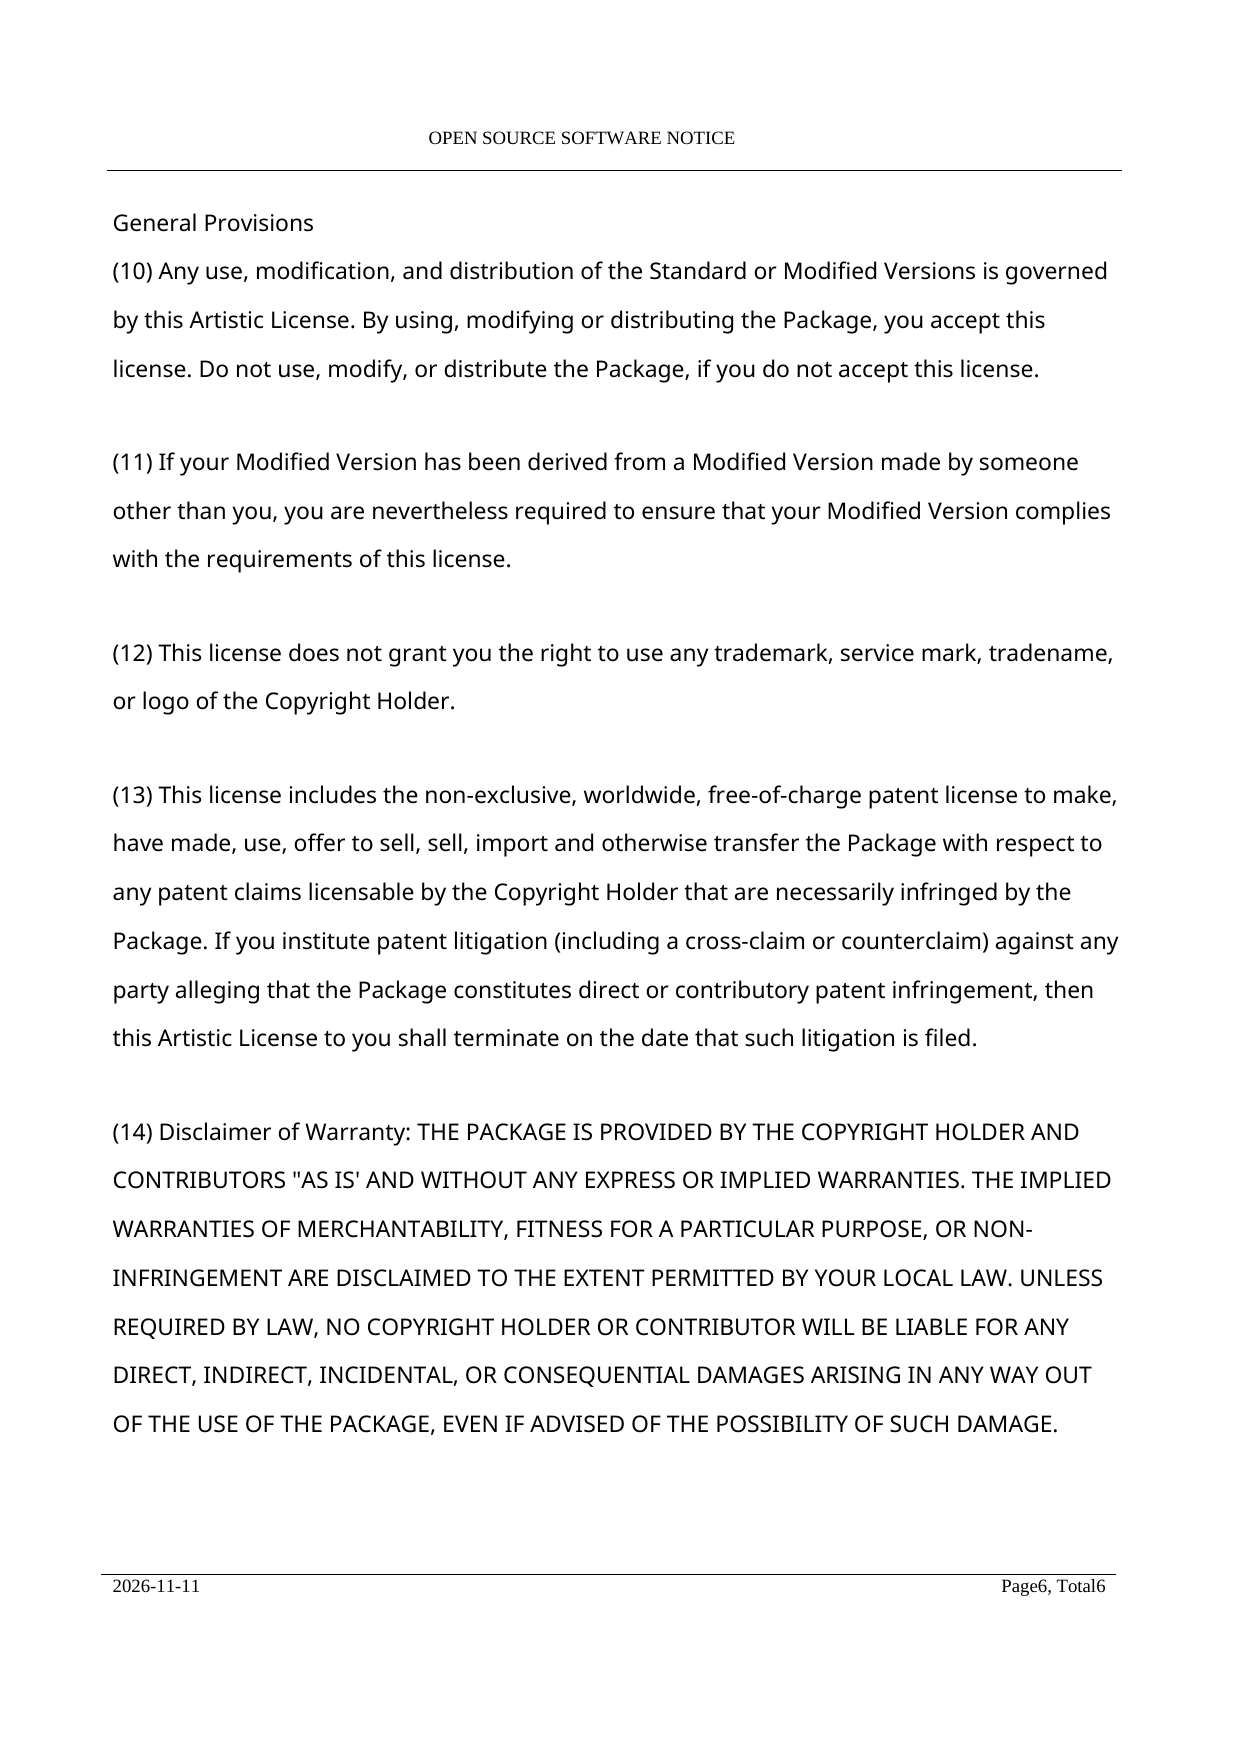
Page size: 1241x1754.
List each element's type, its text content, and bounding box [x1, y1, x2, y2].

text (12) This license does not grant you the right to use any trademark, service mark, tradename, or logo of the Copyright Holder. [112, 636, 1128, 717]
text (11) If your Modified Version has been derived from a Modified Version made by someone other than you, you are nevertheless required to ensure that your Modified Version complies with the requirements of this license. [112, 445, 1128, 575]
text (10) Any use, modification, and distribution of the Standard or Modified Versions is governed by this Artistic License. By using, modifying or distributing the Package, you accept this license. Do not use, modify, or distribute the Package, if you do not accept this license. [112, 254, 1128, 384]
text General Provisions [112, 206, 1128, 239]
text (14) Disclaimer of Warranty: THE PACKAGE IS PROVIDED BY THE COPYRIGHT HOLDER AND CONTRIBUTORS "AS IS' AND WITHOUT ANY EXPRESS OR IMPLIED WARRANTIES. THE IMPLIED WARRANTIES OF MERCHANTABILITY, FITNESS FOR A PARTICULAR PURPOSE, OR NON-INFRINGEMENT ARE DISCLAIMED TO THE EXTENT PERMITTED BY YOUR LOCAL LAW. UNLESS REQUIRED BY LAW, NO COPYRIGHT HOLDER OR CONTRIBUTOR WILL BE LIABLE FOR ANY DIRECT, INDIRECT, INCIDENTAL, OR CONSEQUENTIAL DAMAGES ARISING IN ANY WAY OUT OF THE USE OF THE PACKAGE, EVEN IF ADVISED OF THE POSSIBILITY OF SUCH DAMAGE. [112, 1115, 1128, 1440]
text (13) This license includes the non-exclusive, worldwide, free-of-charge patent license to make, have made, use, offer to sell, sell, import and otherwise transfer the Package with respect to any patent claims licensable by the Copyright Holder that are necessarily infringed by the Package. If you institute patent litigation (including a cross-claim or counterclaim) against any party alleging that the Package constitutes direct or contributory patent infringement, then this Artistic License to you shall terminate on the date that such litigation is filed. [112, 778, 1128, 1054]
